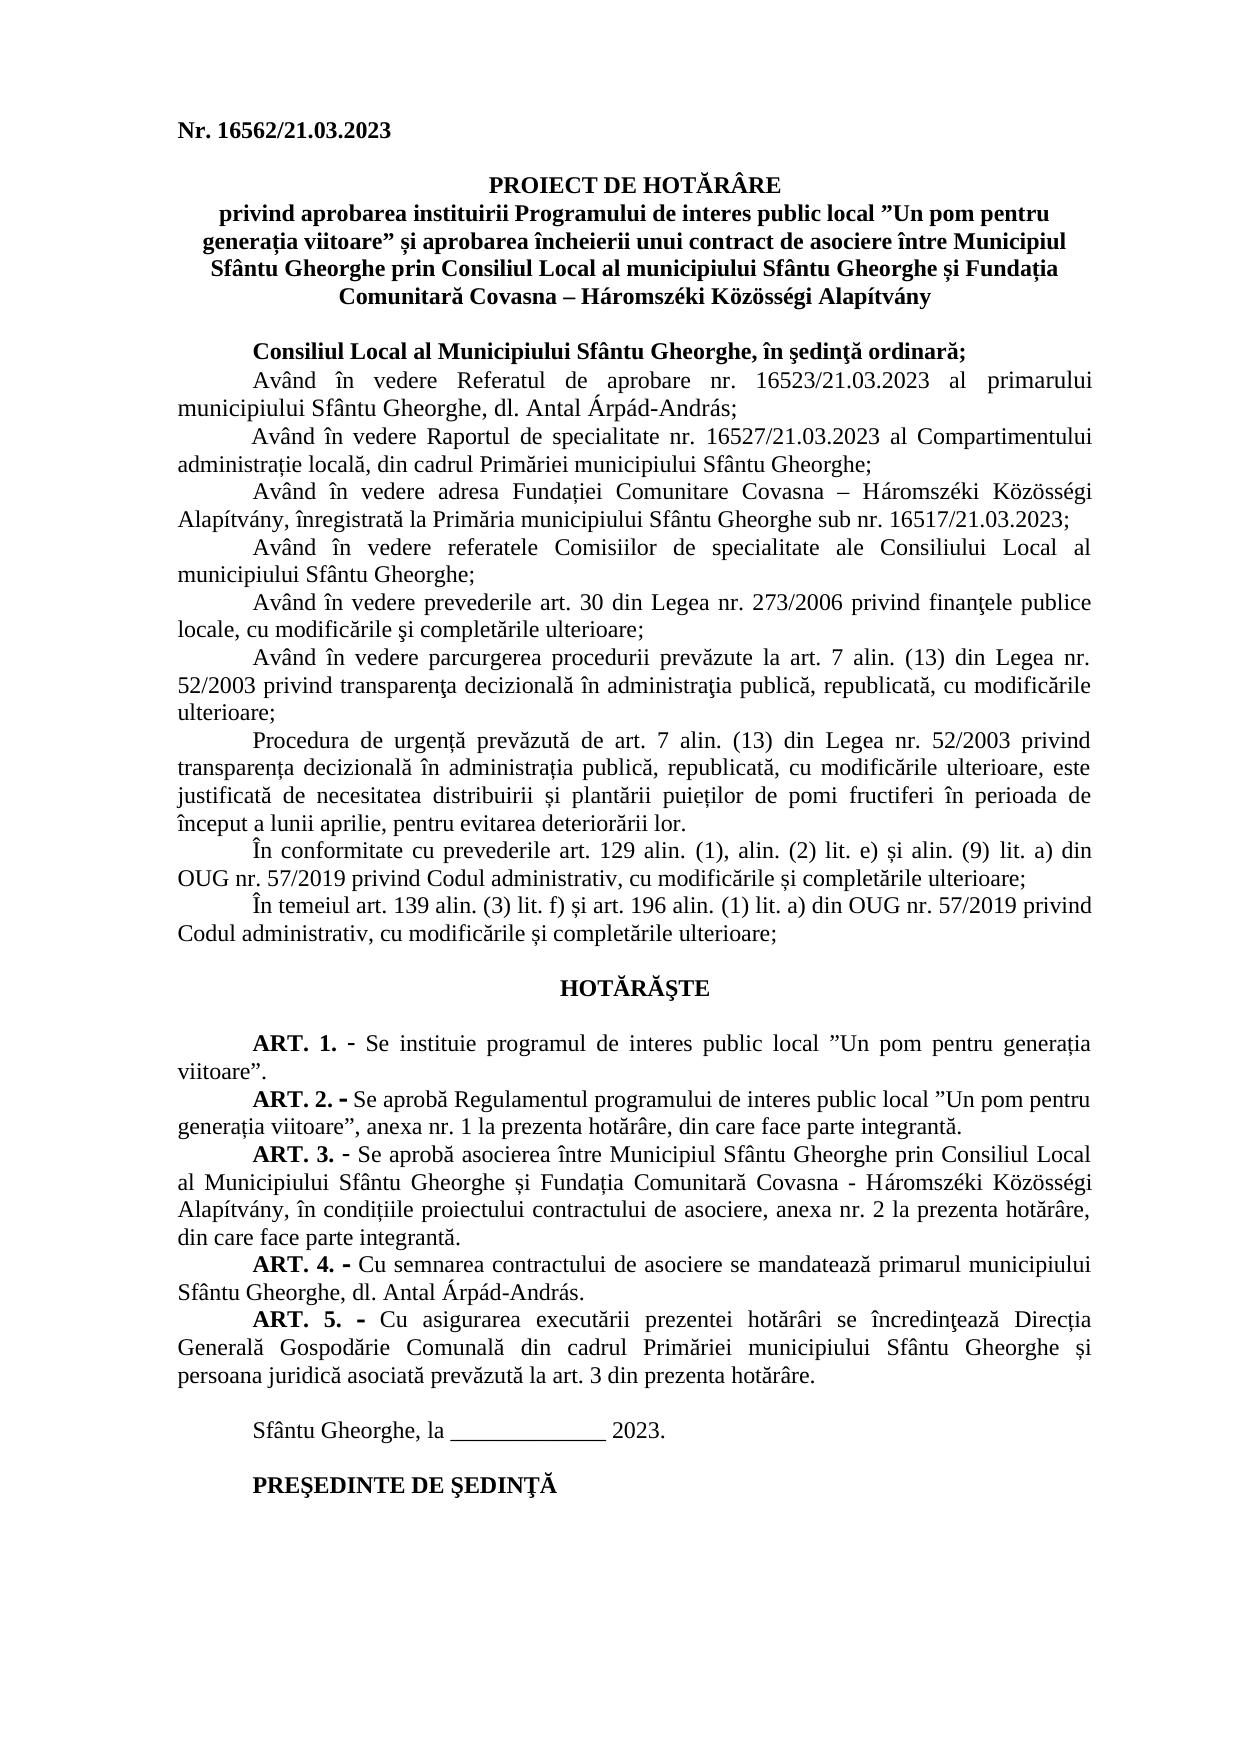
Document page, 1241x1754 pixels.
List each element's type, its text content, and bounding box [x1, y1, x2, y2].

text În temeiul art. 139 alin. (3) lit. f) și art. 196 alin. (1) lit. a) din OUG nr. 57/2019 privind Codul administrativ, cu modificările și completările ulterioare; [177, 891, 1092, 947]
text Având în vedere referatele Comisiilor de specialitate ale Consiliului Local al municipiului Sfântu Gheorghe; [177, 533, 1092, 588]
text Având în vedere adresa Fundației Comunitare Covasna – Háromszéki Közösségi Alapítvány, înregistrată la Primăria municipiului Sfântu Gheorghe sub nr. 16517/21.03.2023; [177, 477, 1092, 533]
text Având în vedere Raportul de specialitate nr. 16527/21.03.2023 al Compartimentului administrație locală, din cadrul Primăriei municipiului Sfântu Gheorghe; [177, 422, 1092, 477]
text În conformitate cu prevederile art. 129 alin. (1), alin. (2) lit. e) și alin. (9) lit. a) din OUG nr. 57/2019 privind Codul administrativ, cu modificările și completările ulterioare; [177, 836, 1092, 891]
text Având în vedere parcurgerea procedurii prevăzute la art. 7 alin. (13) din Legea nr. 52/2003 privind transparenţa decizională în administraţia publică, republicată, cu modificările ulterioare; [177, 643, 1092, 726]
text Consiliul Local al Municipiului Sfântu Gheorghe, în şedinţă ordinară; [177, 337, 1092, 365]
text HOTĂRĂŞTE [177, 974, 1092, 1002]
text . 5. Cu asigurarea executării prezentei hotărâri se încredinţează Direcția Generală Gospodărie Comunală din cadrul Primăriei municipiului Sfântu Gheorghe și persoana juridică asociată prevăzută la art. 3 din prezenta hotărâre. [177, 1306, 1092, 1388]
text ART. 3. Se aprobă asocierea între Municipiul Sfântu Gheorghe prin Consiliul Local al Municipiului Sfântu Gheorghe și Fundația Comunitară Covasna - Háromszéki Közösségi Alapítvány, în condițiile proiectului contractului de asociere, anexa nr. 2 la prezenta hotărâre, din care face parte integrantă. [177, 1140, 1092, 1250]
text Având în vedere prevederile art. 30 din Legea nr. 273/2006 privind finanţele publice locale, cu modificările şi completările ulterioare; [177, 588, 1092, 643]
text . 1. Se instituie programul de interes public local ”Un pom pentru generația viitoare”. [177, 1029, 1092, 1085]
text Procedura de urgență prevăzută de art. 7 alin. (13) din Legea nr. 52/2003 privind transparența decizională în administrația publică, republicată, cu modificările ulterioare, este justificată de necesitatea distribuirii și plantării puieților de pomi fructiferi în perioada de început a lunii aprilie, pentru evitarea deteriorării lor. [177, 726, 1092, 836]
text ART. 4. Cu semnarea contractului de asociere se mandatează primarul municipiului Sfântu Gheorghe, dl. Antal Árpád-András. [177, 1250, 1092, 1306]
text privind aprobarea instituirii Programului de interes public local ”Un pom pentru generația viitoare” și aprobarea încheierii unui contract de asociere între Municipiul Sfântu Gheorghe prin Consiliul Local al municipiului Sfântu Gheorghe și Fundația Comunitară Covasna – Háromszéki Közösségi Alapítvány [177, 199, 1092, 309]
text Sfântu Gheorghe, la _____________ 2023. [177, 1416, 1092, 1443]
text Nr. 16562/21.03.2023 [177, 116, 1092, 144]
text ART. 2. Se aprobă Regulamentul programului de interes public local ”Un pom pentru generația viitoare”, anexa nr. 1 la prezenta hotărâre, din care face parte integrantă. [177, 1085, 1092, 1140]
text PREŞEDINTE DE ŞEDINŢĂ [177, 1472, 1092, 1499]
text Având în vedere Referatul de aprobare nr. 16523/21.03.2023 al primarului municipiului Sfântu Gheorghe, dl. Antal Árpád-András; [177, 365, 1092, 422]
text PROIECT DE HOTĂRÂRE [177, 171, 1092, 199]
